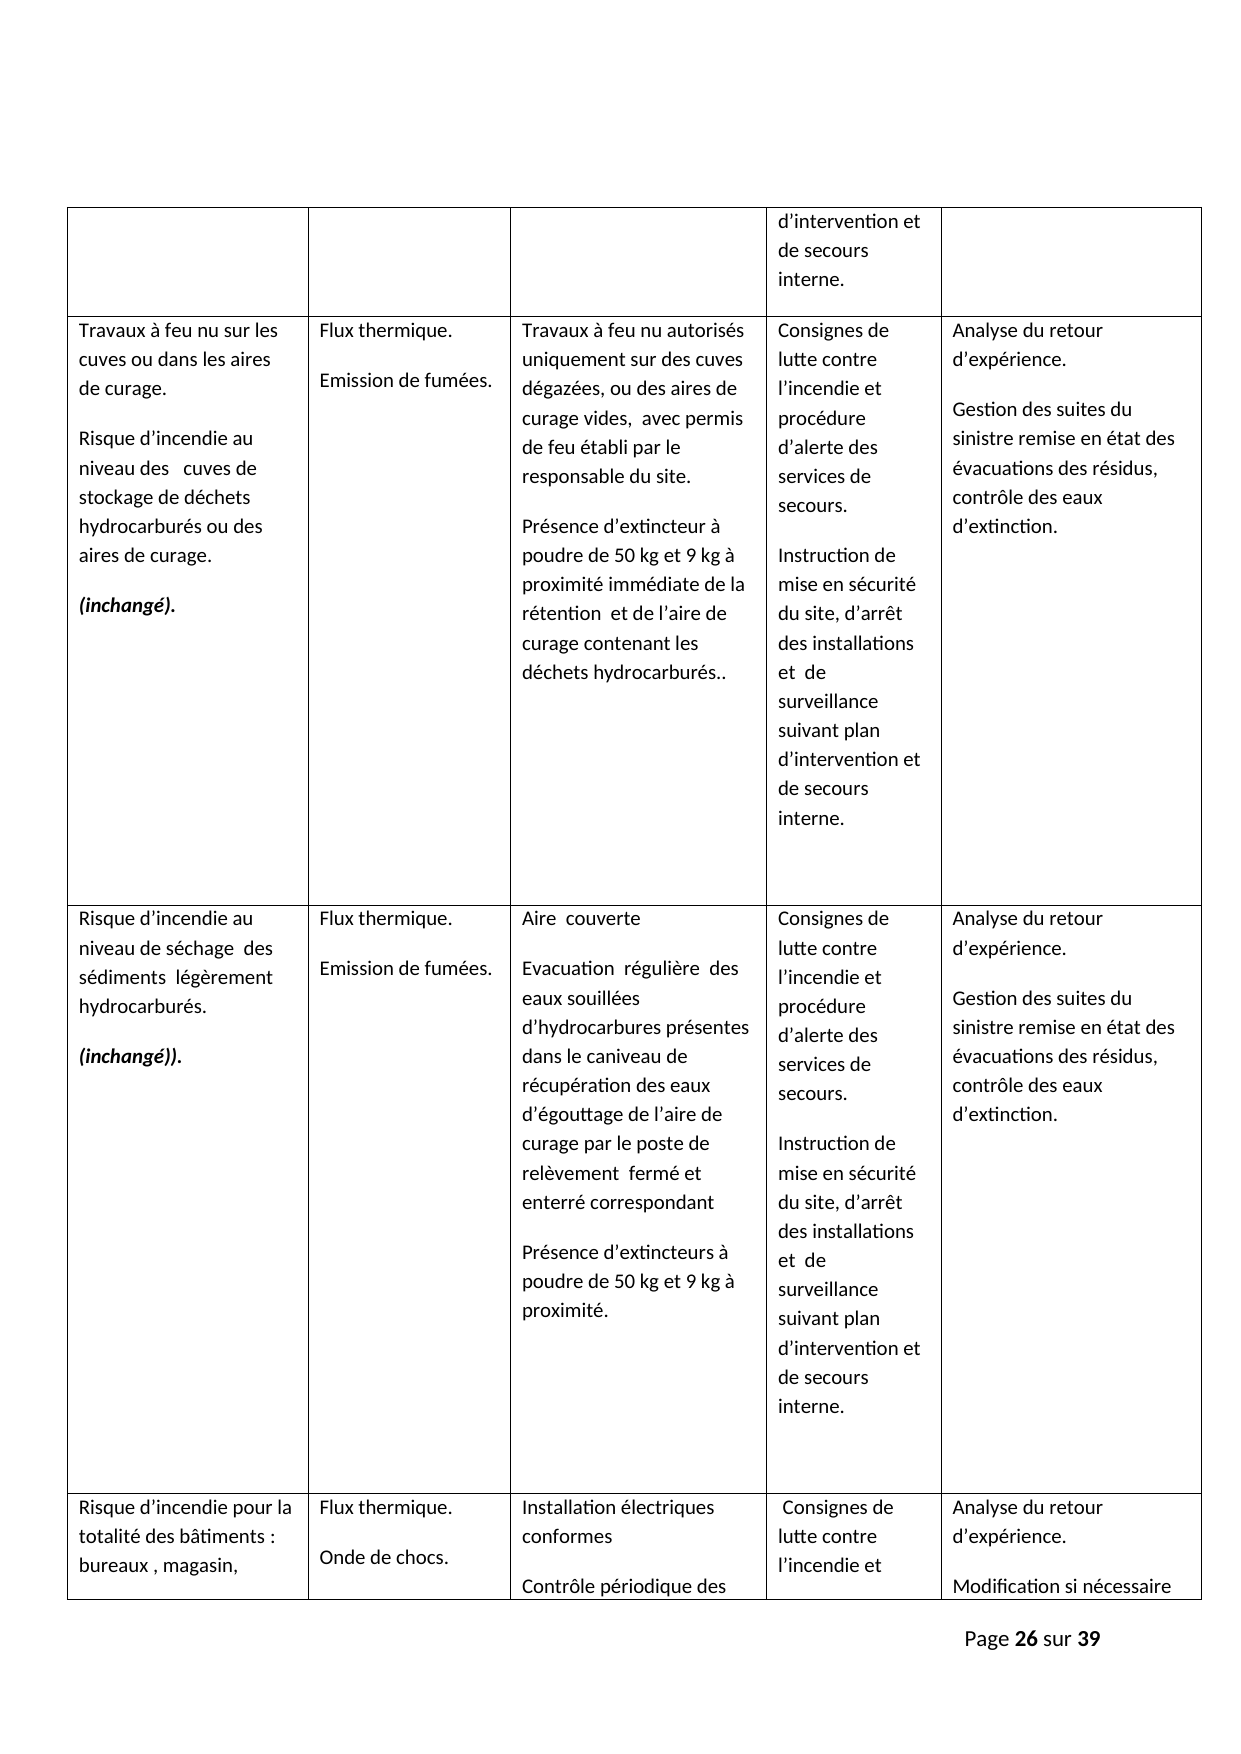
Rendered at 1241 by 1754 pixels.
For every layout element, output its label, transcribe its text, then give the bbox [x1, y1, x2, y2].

table_cell Travaux à feu nu autorisés uniquement sur des cuves dégazées, ou des aires de curage vides, avec permis de feu établi par le responsable du site. Présence d’extincteur à poudre de 50 kg et 9 kg à proximité immédiate de la rétention et de l’aire de curage contenant les déchets hydrocarburés.. [511, 317, 766, 904]
table_cell Flux thermique. Emission de fumées. [309, 317, 510, 904]
table_cell Aire couverte Evacuation régulière des eaux souillées d’hydrocarbures présentes dans le caniveau de récupération des eaux d’égouttage de l’aire de curage par le poste de relèvement fermé et enterré correspondant Présence d’extincteurs à poudre de 50 kg et 9 kg à proximité. [511, 906, 766, 1493]
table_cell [511, 1494, 766, 1598]
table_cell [511, 208, 766, 316]
table_cell Risque d’incendie au niveau de séchage des sédiments légèrement hydrocarburés. (inchangé)). [68, 906, 308, 1493]
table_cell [767, 1494, 941, 1598]
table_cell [68, 208, 308, 316]
table_cell Flux thermique. Emission de fumées. [309, 906, 510, 1493]
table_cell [942, 1494, 1201, 1598]
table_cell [309, 208, 510, 316]
table_cell Travaux à feu nu sur les cuves ou dans les aires de curage. Risque d’incendie au niveau des cuves de stockage de déchets hydrocarburés ou des aires de curage. (inchangé). [68, 317, 308, 904]
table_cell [309, 1494, 510, 1598]
table_cell Analyse du retour d’expérience. Gestion des suites du sinistre remise en état des évacuations des résidus, contrôle des eaux d’extinction. [942, 317, 1201, 904]
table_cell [942, 208, 1201, 316]
table_cell Analyse du retour d’expérience. Gestion des suites du sinistre remise en état des évacuations des résidus, contrôle des eaux d’extinction. [942, 906, 1201, 1493]
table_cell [68, 1494, 308, 1598]
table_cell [767, 208, 941, 316]
